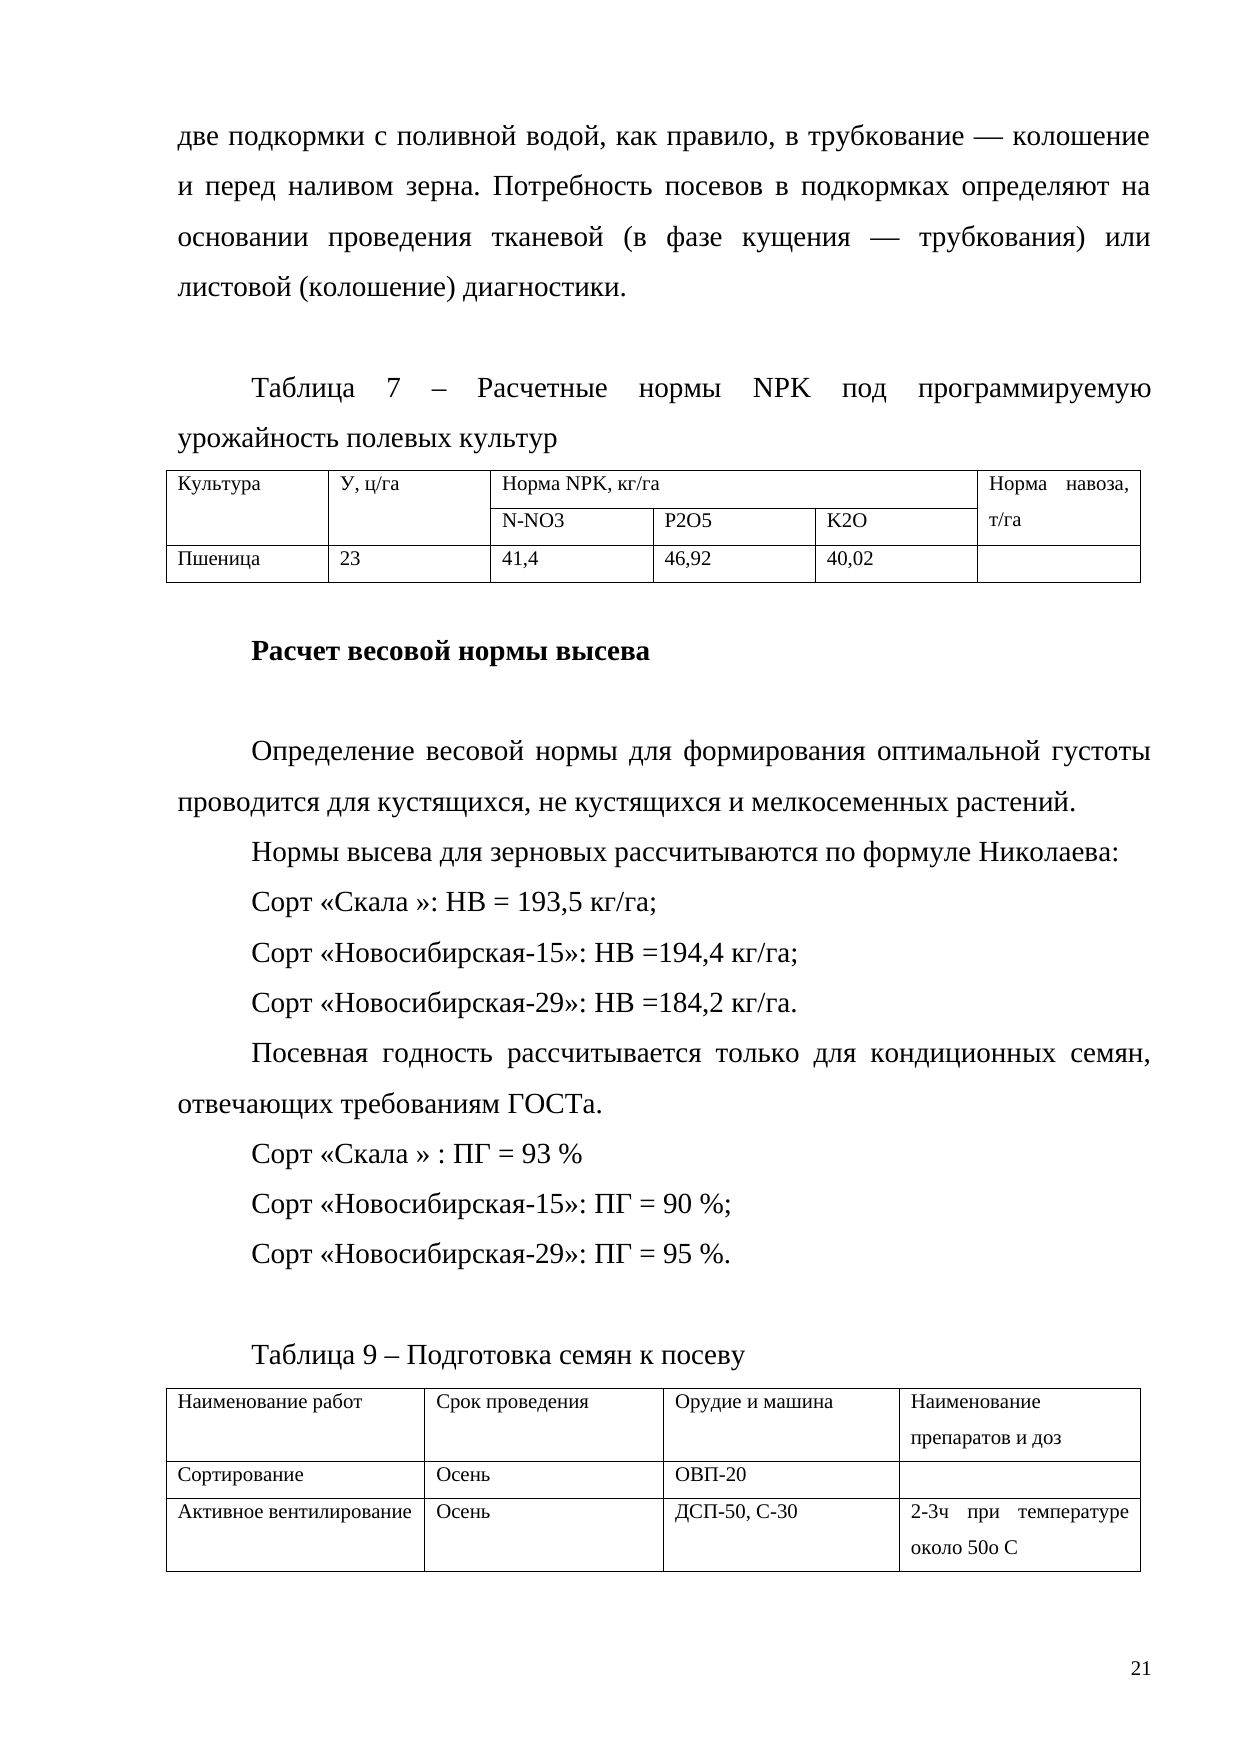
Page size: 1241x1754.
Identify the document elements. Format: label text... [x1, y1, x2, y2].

table_cell P2O5 [654, 509, 815, 544]
text Сорт «Новосибирская-29»: НВ =184,2 кг/га. [177, 985, 1152, 1019]
table_header Культура [167, 471, 328, 544]
table_header Срок проведения [425, 1389, 663, 1461]
table_header Орудие и машина [664, 1389, 899, 1461]
text Посевная годность рассчитывается только для кондиционных семян, отвечающих требованиям ГОСТа. [177, 1035, 1152, 1119]
text Расчет весовой нормы высева [177, 633, 1152, 666]
text Сорт «Скала » : ПГ = 93 % [177, 1136, 1152, 1169]
text Нормы высева для зерновых рассчитываются по формуле Николаева: [177, 834, 1152, 868]
text Определение весовой нормы для формирования оптимальной густоты проводится для кустящихся, не кустящихся и мелкосеменных растений. [177, 733, 1152, 817]
text Сорт «Новосибирская-29»: ПГ = 95 %. [177, 1237, 1152, 1270]
table_header Норма NPK, кг/га [491, 471, 977, 507]
table_cell 23 [329, 546, 490, 582]
table_cell Сортирование [167, 1462, 424, 1498]
table_cell Пшеница [167, 546, 328, 582]
table_cell K2O [816, 509, 977, 544]
table_cell ДСП-50, С-30 [664, 1499, 899, 1571]
table_cell Осень [425, 1462, 663, 1498]
text Сорт «Новосибирская-15»: ПГ = 90 %; [177, 1186, 1152, 1220]
table_header Наименование препаратов и доз [900, 1389, 1140, 1461]
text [177, 118, 1152, 303]
table_cell 41,4 [491, 546, 653, 582]
text Таблица 9 – Подготовка семян к посеву [177, 1337, 1152, 1371]
table_header Норма навоза, т/га [978, 471, 1140, 544]
table_cell 2-3ч при температуре около 50о С [900, 1499, 1140, 1571]
table_cell Осень [425, 1499, 663, 1571]
text Сорт «Скала »: НВ = 193,5 кг/га; [177, 884, 1152, 918]
table_cell N-NO3 [491, 509, 653, 544]
table_cell [978, 546, 1140, 582]
table_header Наименование работ [167, 1389, 424, 1461]
table_cell Активное вентилирование [167, 1499, 424, 1571]
table_cell 40,02 [816, 546, 977, 582]
table_cell ОВП-20 [664, 1462, 899, 1498]
text Таблица 7 – Расчетные нормы NPK под программируемую урожайность полевых культур [177, 370, 1152, 453]
table_header У, ц/га [329, 471, 490, 544]
table_cell [900, 1462, 1140, 1498]
table_cell 46,92 [654, 546, 815, 582]
text Сорт «Новосибирская-15»: НВ =194,4 кг/га; [177, 935, 1152, 968]
